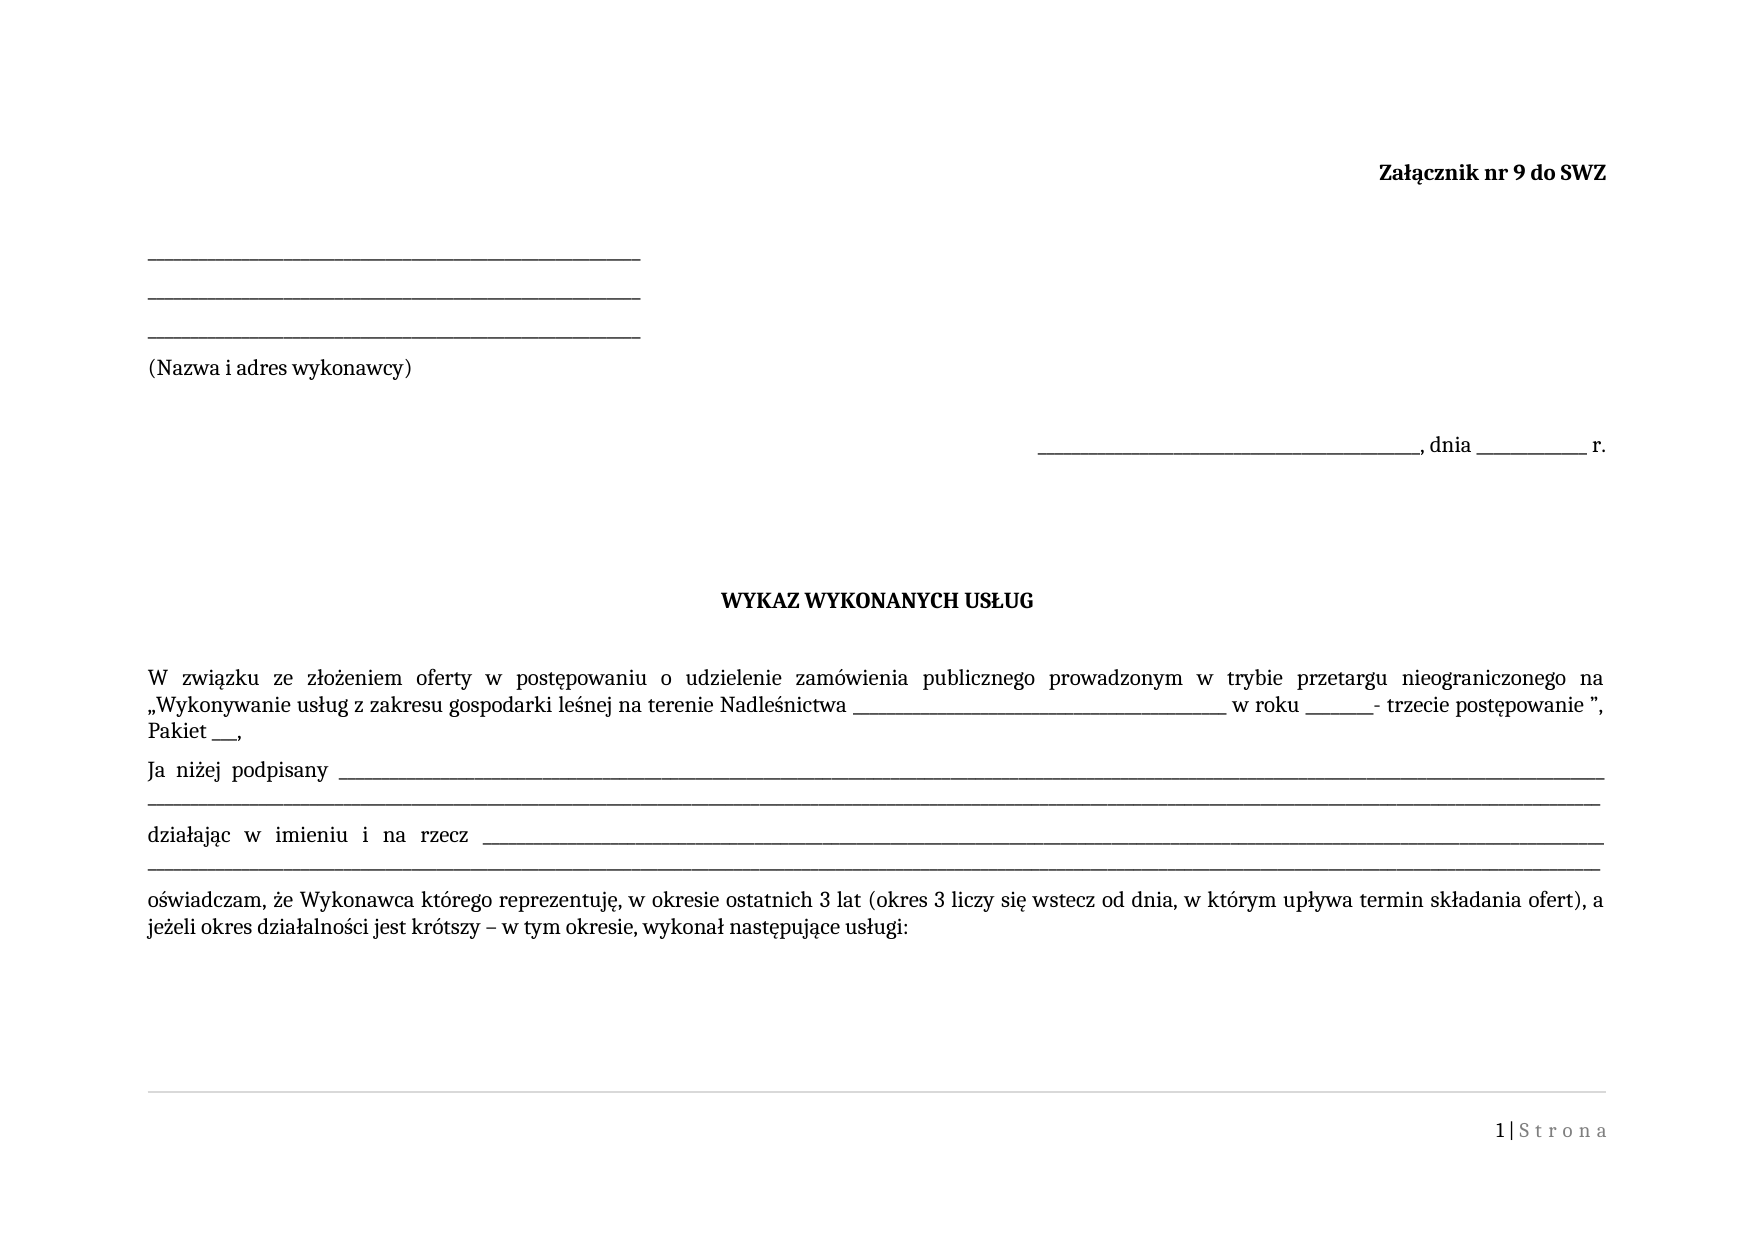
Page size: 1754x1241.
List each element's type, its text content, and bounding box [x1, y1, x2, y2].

text Załącznik nr 9 do SWZ [148, 160, 1606, 186]
text oświadczam, że Wykonawca którego reprezentuję, w okresie ostatnich 3 lat (okres 3 liczy się wstecz od dnia, w którym upływa termin składania ofert), a jeżeli okres działalności jest krótszy – w tym okresie, wykonał następujące usługi: [148, 887, 1606, 940]
text __________________________________________________________ [148, 238, 1606, 264]
text (Nazwa i adres wykonawcy) [148, 354, 1606, 381]
text działając w imieniu i na rzecz ____________________________________________________________________________________________________________________________________ ___________________________________________________________________________________________________________________________________________________________________________ [148, 822, 1606, 875]
text W związku ze złożeniem oferty w postępowaniu o udzielenie zamówienia publicznego prowadzonym w trybie przetargu nieograniczonego na „Wykonywanie usług z zakresu gospodarki leśnej na terenie Nadleśnictwa ____________________________________________ w roku ________- trzecie postępowanie ”, Pakiet ___, [148, 665, 1606, 744]
text _____________________________________________, dnia _____________ r. [148, 432, 1606, 458]
text __________________________________________________________ [148, 277, 1606, 303]
text __________________________________________________________ [148, 316, 1606, 342]
text WYKAZ WYKONANYCH USŁUG [148, 587, 1606, 614]
text Ja niżej podpisany _____________________________________________________________________________________________________________________________________________________ ___________________________________________________________________________________________________________________________________________________________________________ [148, 757, 1606, 809]
